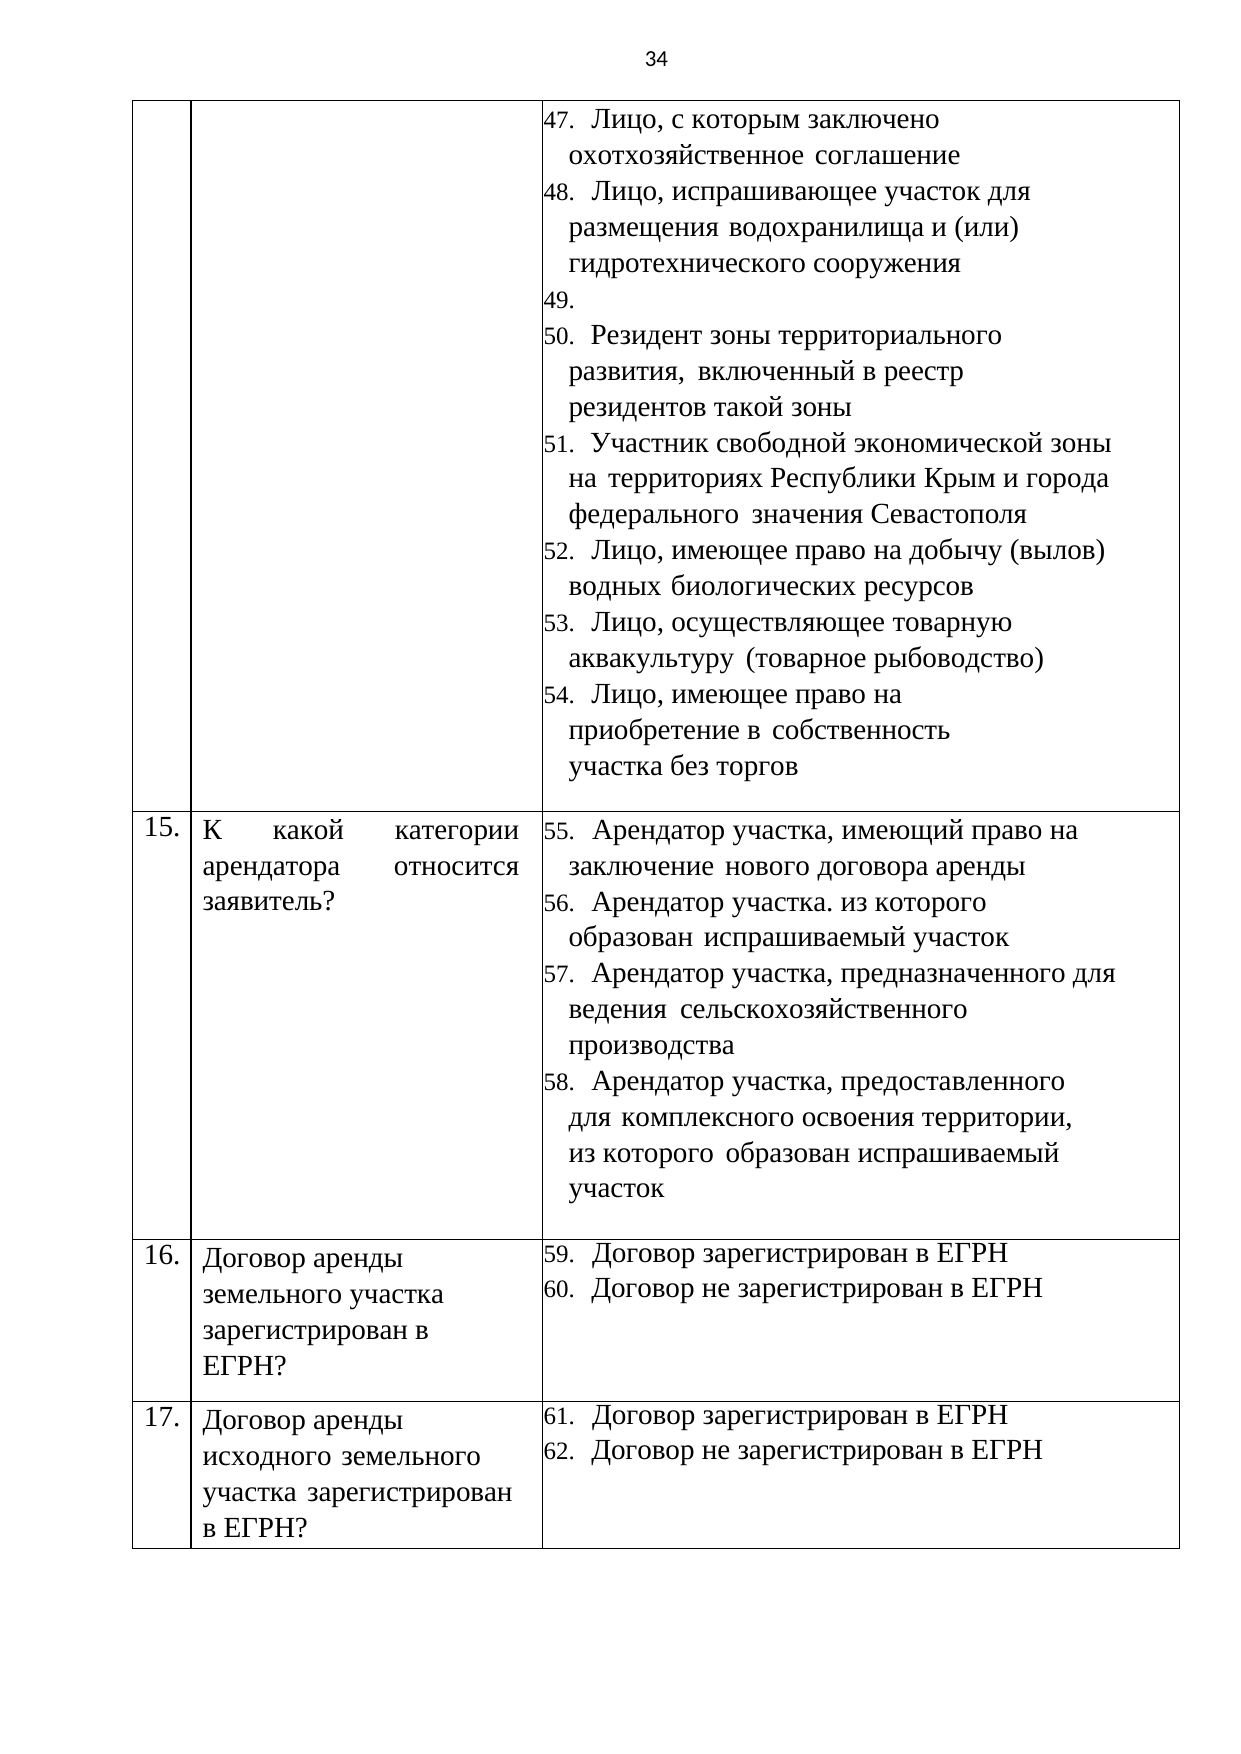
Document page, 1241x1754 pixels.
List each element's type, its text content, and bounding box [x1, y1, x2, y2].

table_cell [133, 101, 190, 811]
table_cell [192, 101, 542, 811]
table_cell Арендатор участка, имеющий право на заключение нового договора аренды Арендатор участка. из которого образован испрашиваемый участок Арендатор участка, предназначенного для ведения сельскохозяйственного производства Арендатор участка, предоставленного для комплексного освоения территории, из которого образован испрашиваемый участок [543, 812, 1179, 1239]
table_cell К какой категории арендатора относится заявитель? [192, 812, 542, 1239]
table_cell Лицо, с которым заключено охотхозяйственное соглашение Лицо, испрашивающее участок для размещения водохранилища и (или) гидротехнического сооружения Резидент зоны территориального развития, включенный в реестр резидентов такой зоны Участник свободной экономической зоны на территориях Республики Крым и города федерального значения Севастополя Лицо, имеющее право на добычу (вылов) водных биологических ресурсов Лицо, осуществляющее товарную аквакультуру (товарное рыбоводство) Лицо, имеющее право на приобретение в собственность участка без торгов [543, 101, 1179, 811]
table_cell 15. [133, 812, 190, 1239]
table_cell Договор аренды земельного участка зарегистрирован в ЕГРН? [192, 1240, 542, 1401]
table_cell Договор зарегистрирован в ЕГРН Договор не зарегистрирован в ЕГРН [543, 1402, 1179, 1548]
table_cell 16. [133, 1240, 190, 1401]
table_cell 17. [133, 1402, 190, 1548]
table_cell Договор аренды исходного земельного участка зарегистрирован в ЕГРН? [192, 1402, 542, 1548]
table_cell Договор зарегистрирован в ЕГРН Договор не зарегистрирован в ЕГРН [543, 1240, 1179, 1401]
